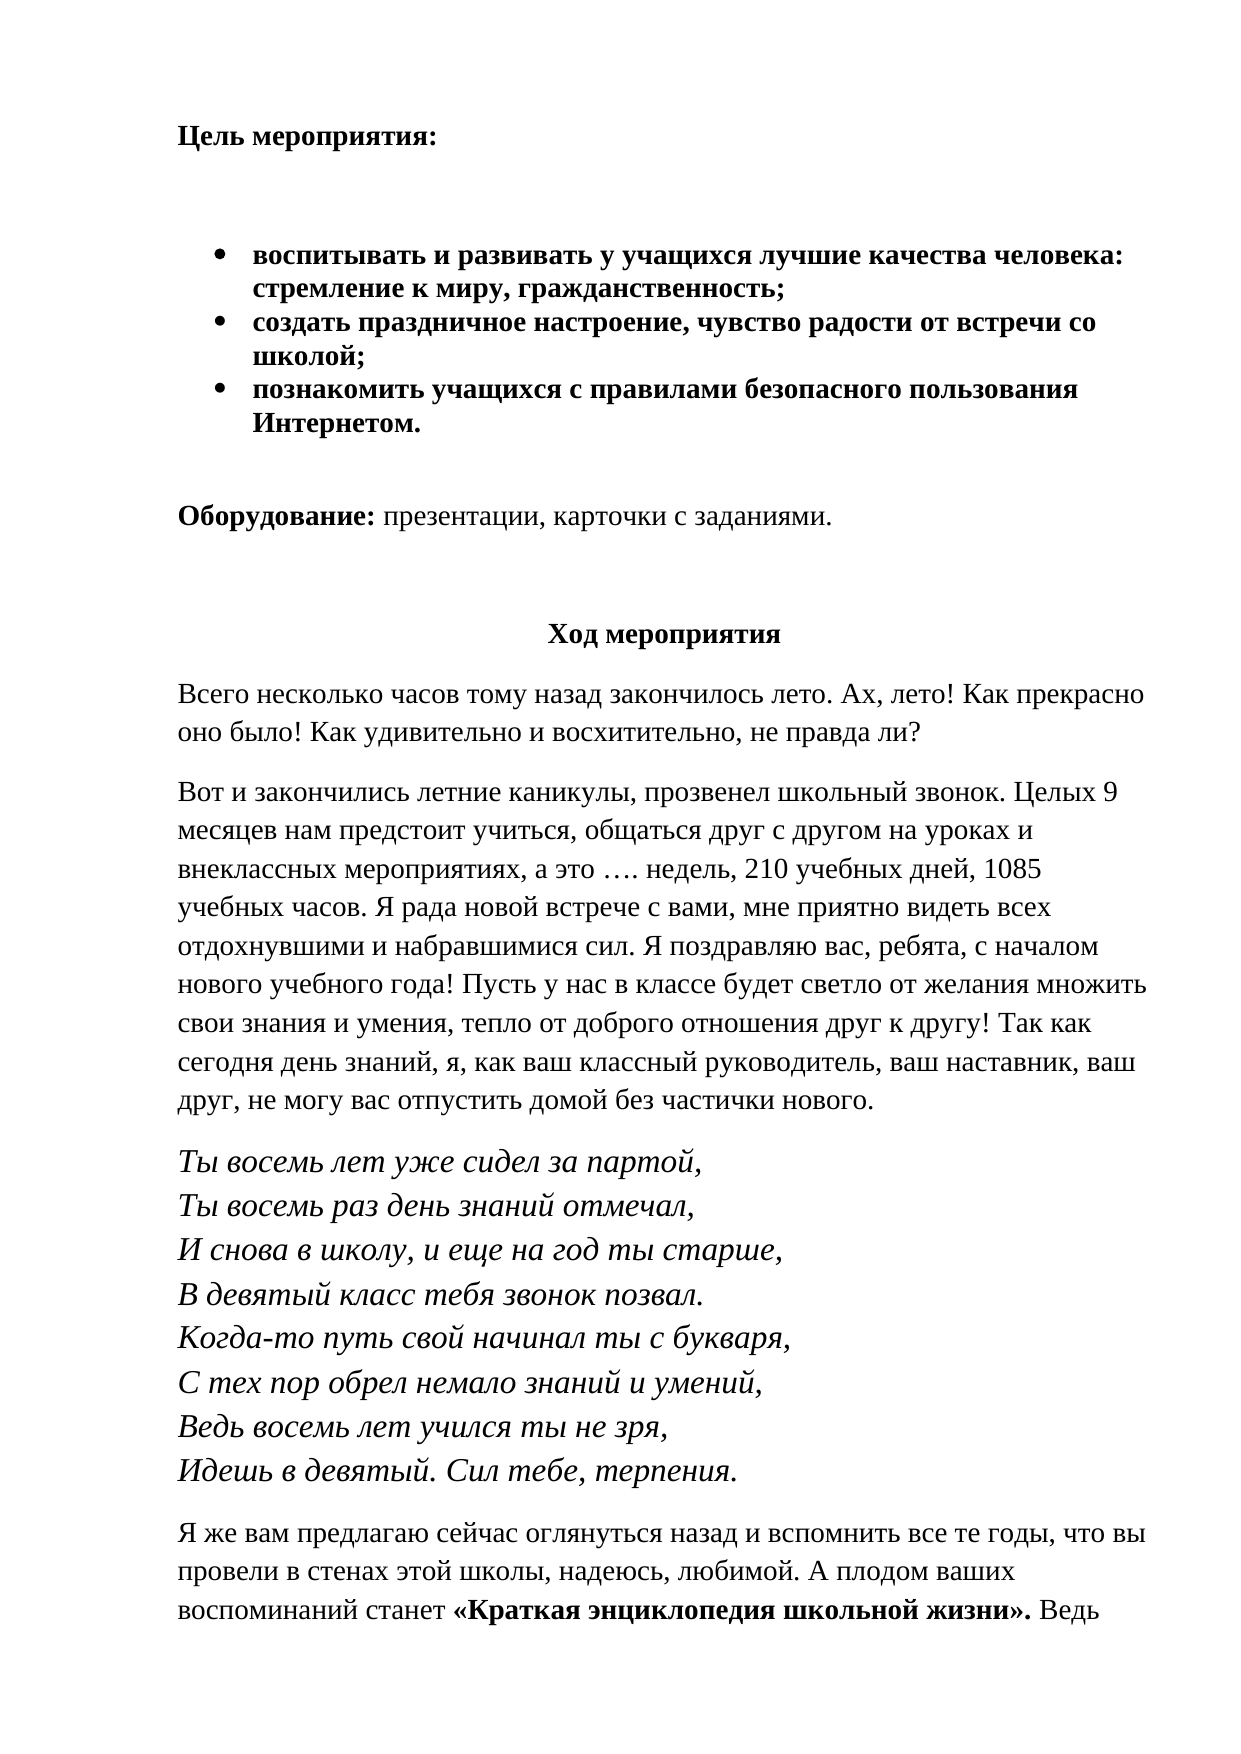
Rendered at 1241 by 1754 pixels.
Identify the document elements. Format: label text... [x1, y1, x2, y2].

text Оборудование: презентации, карточки с заданиями. [177, 498, 1152, 531]
text Цель мероприятия: [177, 118, 1152, 152]
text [177, 1515, 1152, 1626]
text Вот и закончились летние каникулы, прозвенел школьный звонок. Целых 9 месяцев нам предстоит учиться, общаться друг с другом на уроках и внеклассных мероприятиях, а это …. недель, 210 учебных дней, 1085 учебных часов. Я рада новой встрече с вами, мне приятно видеть всех отдохнувшими и набравшимися сил. Я поздравляю вас, ребята, с началом нового учебного года! Пусть у нас в классе будет светло от желания множить свои знания и умения, тепло от доброго отношения друг к другу! Так как сегодня день знаний, я, как ваш классный руководитель, ваш наставник, ваш друг, не могу вас отпустить домой без частички нового. [177, 774, 1152, 1116]
text Ход мероприятия [177, 617, 1152, 650]
list познакомить учащихся с правилами безопасного пользования Интернетом. [215, 371, 1152, 438]
list создать праздничное настроение, чувство радости от встречи со школой; [215, 304, 1152, 371]
list воспитывать и развивать у учащихся лучшие качества человека: стремление к миру, гражданственность; [215, 237, 1152, 304]
text Всего несколько часов тому назад закончилось лето. Ах, лето! Как прекрасно оно было! Как удивительно и восхитительно, не правда ли? [177, 676, 1152, 748]
text Ты восемь лет уже сидел за партой, Ты восемь раз день знаний отмечал, И снова в школу, и еще на год ты старше, В девятый класс тебя звонок позвал. Когда-то путь свой начинал ты с букваря, С тех пор обрел немало знаний и умений, Ведь восемь лет учился ты не зря, Идешь в девятый. Сил тебе, терпения. [177, 1142, 1152, 1488]
